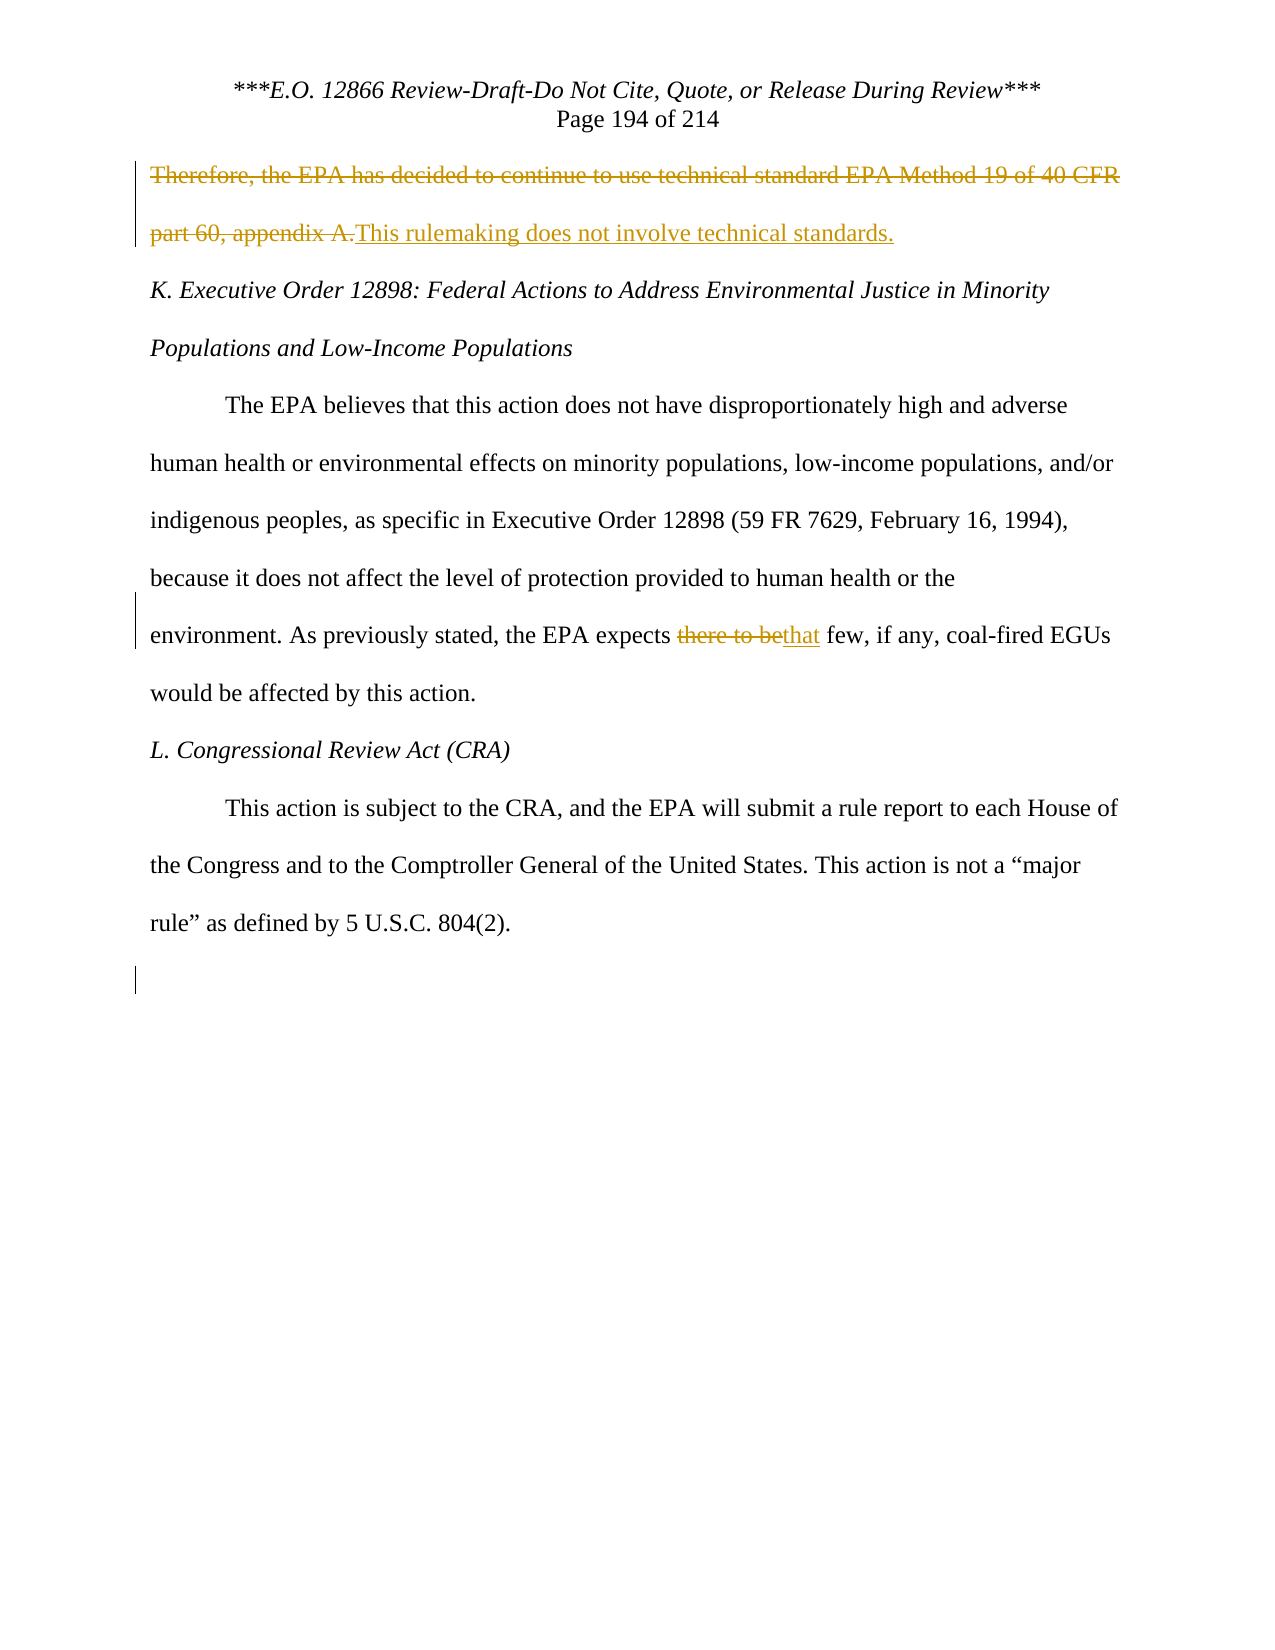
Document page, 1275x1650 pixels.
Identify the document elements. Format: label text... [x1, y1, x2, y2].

subtitle L. Congressional Review Act (CRA) [150, 736, 1125, 764]
text The EPA believes that this action does not have disproportionately high and adverse human health or environmental effects on minority populations, low-income populations, and/or indigenous peoples, as specific in Executive Order 12898 (59 FR 7629, February 16, 1994), because it does not affect the level of protection provided to human health or the environment. As previously stated, the EPA expects few, if any, coal-fired EGUs would be affected by this action. [150, 391, 1125, 707]
subtitle K. Executive Order 12898: Federal Actions to Address Environmental Justice in Minority Populations and Low-Income Populations [150, 276, 1125, 362]
text This action is subject to the CRA, and the EPA will submit a rule report to each House of the Congress and to the Comptroller General of the United States. This action is not a “major rule” as defined by 5 U.S.C. 804(2). [150, 793, 1125, 937]
